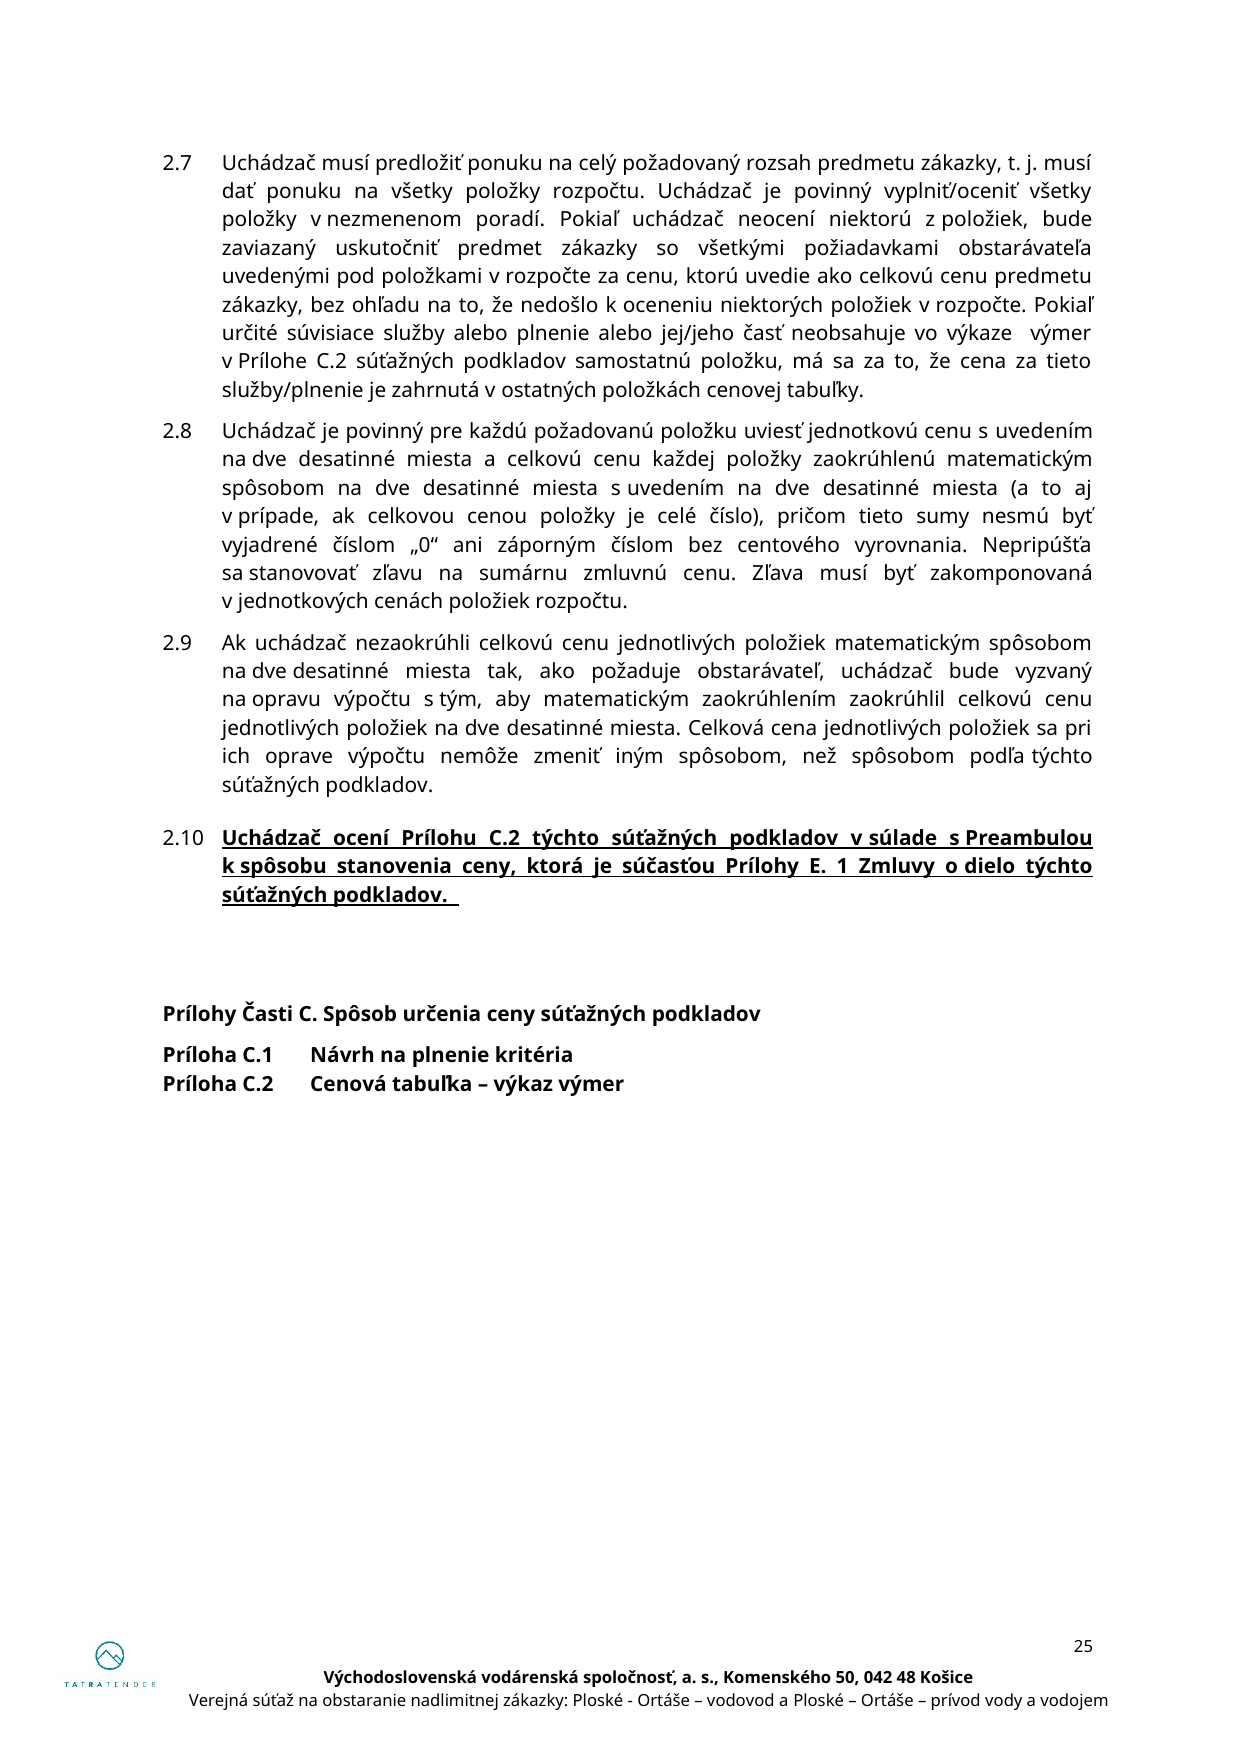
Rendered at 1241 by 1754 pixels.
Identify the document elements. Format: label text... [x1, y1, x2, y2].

subtitle Uchádzač musí predložiť ponuku na celý požadovaný rozsah predmetu zákazky, t. j. musí dať ponuku na všetky položky rozpočtu. Uchádzač je povinný vyplniť/oceniť všetky položky v nezmenenom poradí. Pokiaľ uchádzač neocení niektorú z položiek, bude zaviazaný uskutočniť predmet zákazky so všetkými požiadavkami obstarávateľa uvedenými pod položkami v rozpočte za cenu, ktorú uvedie ako celkovú cenu predmetu zákazky, bez ohľadu na to, že nedošlo k oceneniu niektorých položiek v rozpočte. Pokiaľ určité súvisiace služby alebo plnenie alebo jej/jeho časť neobsahuje vo výkaze výmer v Prílohe C.2 súťažných podkladov samostatnú položku, má sa za to, že cena za tieto služby/plnenie je zahrnutá v ostatných položkách cenovej tabuľky. [162, 148, 1093, 403]
text Príloha C.2 Cenová tabuľka – výkaz výmer [162, 1069, 1093, 1097]
text Príloha C.1 Návrh na plnenie kritéria [162, 1040, 1093, 1069]
text Prílohy Časti C. Spôsob určenia ceny súťažných podkladov [162, 999, 1093, 1028]
subtitle Uchádzač je povinný pre každú požadovanú položku uviesť jednotkovú cenu s uvedením na dve desatinné miesta a celkovú cenu každej položky zaokrúhlenú matematickým spôsobom na dve desatinné miesta s uvedením na dve desatinné miesta (a to aj v prípade, ak celkovou cenou položky je celé číslo), pričom tieto sumy nesmú byť vyjadrené číslom „0“ ani záporným číslom bez centového vyrovnania. Nepripúšťa sa stanovovať zľavu na sumárnu zmluvnú cenu. Zľava musí byť zakomponovaná v jednotkových cenách položiek rozpočtu. [162, 416, 1093, 615]
subtitle Uchádzač ocení Prílohu C.2 týchto súťažných podkladov v súlade s Preambulou k spôsobu stanovenia ceny, ktorá je súčasťou Prílohy E. 1 Zmluvy o dielo týchto súťažných podkladov. [162, 823, 1093, 908]
picture [43, 1617, 176, 1711]
subtitle Ak uchádzač nezaokrúhli celkovú cenu jednotlivých položiek matematickým spôsobom na dve desatinné miesta tak, ako požaduje obstarávateľ, uchádzač bude vyzvaný na opravu výpočtu s tým, aby matematickým zaokrúhlením zaokrúhlil celkovú cenu jednotlivých položiek na dve desatinné miesta. Celková cena jednotlivých položiek sa pri ich oprave výpočtu nemôže zmeniť iným spôsobom, než spôsobom podľa týchto súťažných podkladov. [162, 628, 1093, 798]
